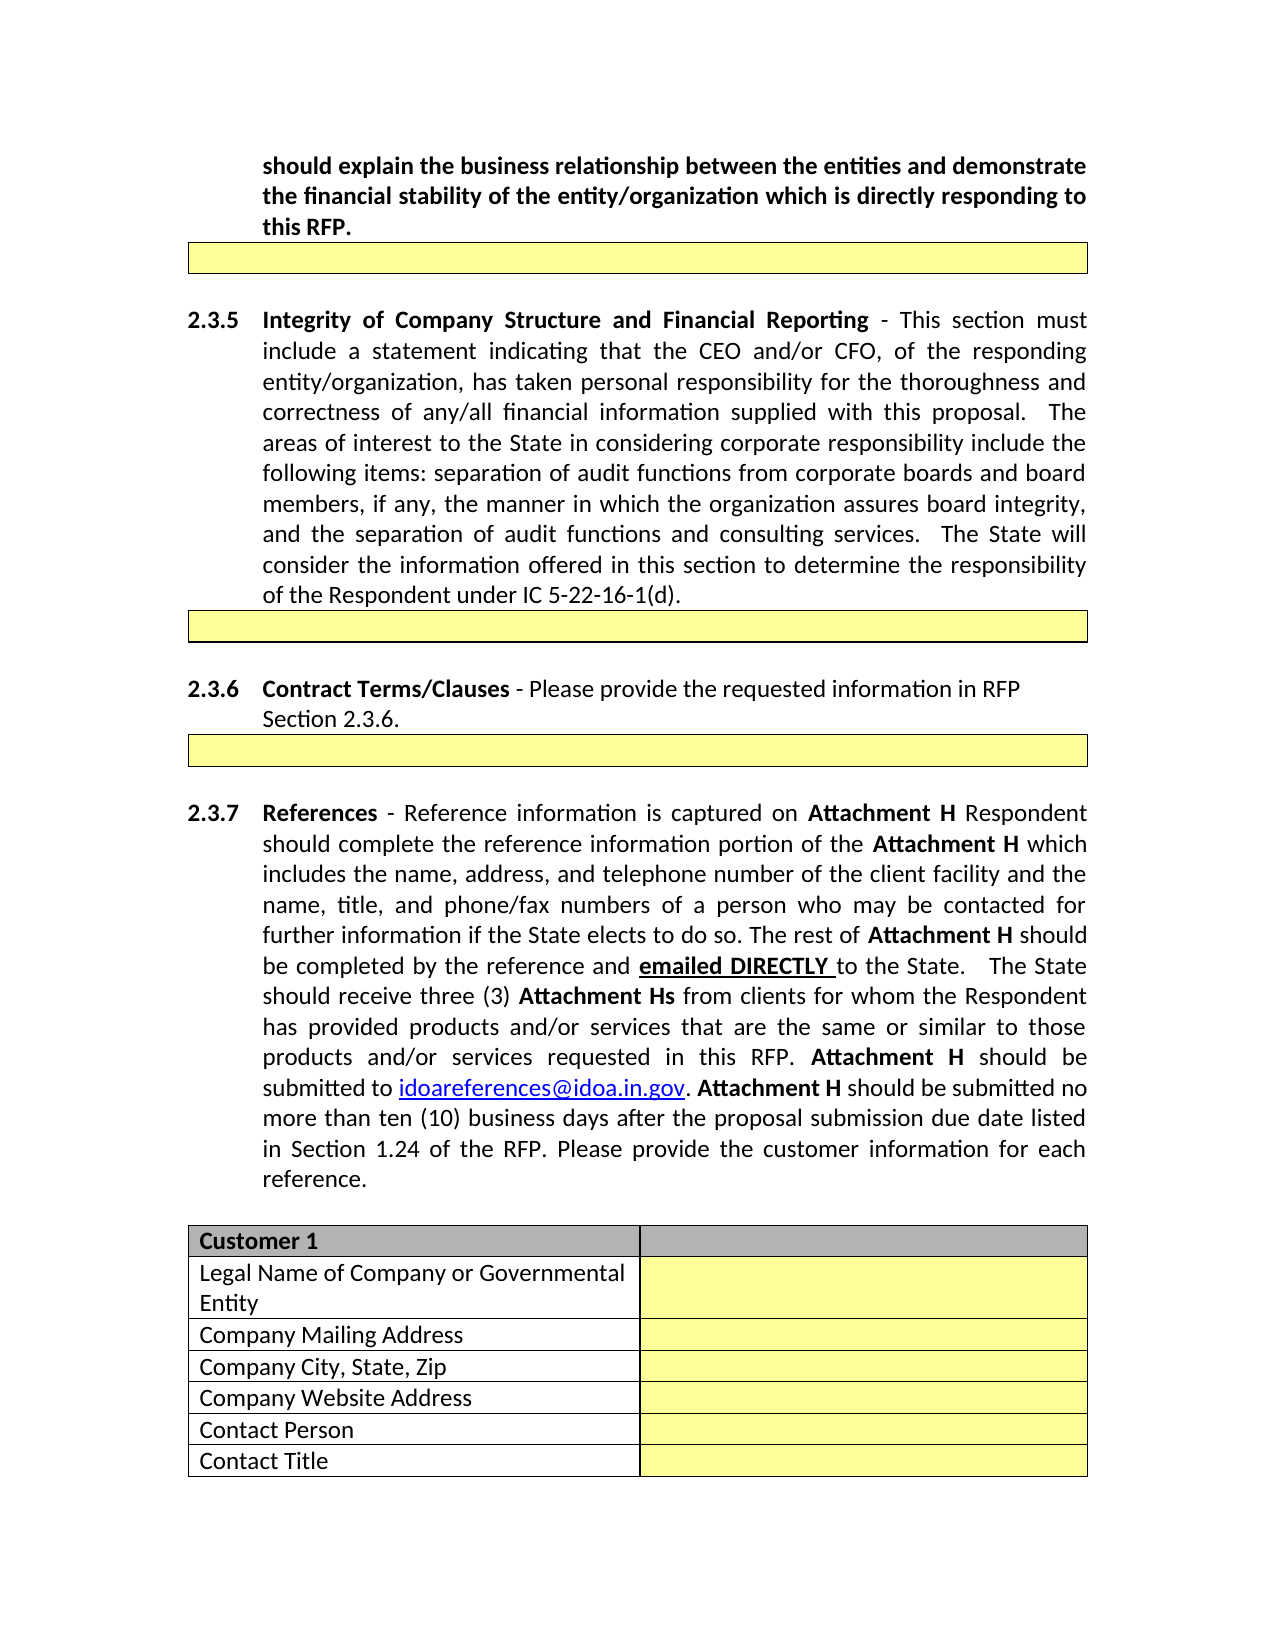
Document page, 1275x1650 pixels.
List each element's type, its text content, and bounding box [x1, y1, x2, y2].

table_cell [641, 1382, 1087, 1413]
list Integrity of Company Structure and Financial Reporting - This section must include a statement indicating that the CEO and/or CFO, of the responding entity/organization, has taken personal responsibility for the thoroughness and correctness of any/all financial information supplied with this proposal. The areas of interest to the State in considering corporate responsibility include the following items: separation of audit functions from corporate boards and board members, if any, the manner in which the organization assures board integrity, and the separation of audit functions and consulting services. The State will consider the information offered in this section to determine the responsibility of the Respondent under IC 5-22-16-1(d). [187, 305, 1087, 610]
table_header [641, 1226, 1087, 1256]
table_header [189, 735, 1087, 766]
table_cell [641, 1414, 1087, 1444]
table_header [189, 611, 1087, 641]
table_cell Contact Person [189, 1414, 639, 1444]
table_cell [189, 1257, 639, 1318]
table_header Customer 1 [189, 1226, 639, 1256]
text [262, 150, 1087, 242]
table_header [189, 243, 1087, 273]
list References - Reference information is captured on Attachment H Respondent should complete the reference information portion of the Attachment H which includes the name, address, and telephone number of the client facility and the name, title, and phone/fax numbers of a person who may be contacted for further information if the State elects to do so. The rest of Attachment H should be completed by the reference and emailed DIRECTLY to the State. The State should receive three (3) Attachment Hs from clients for whom the Respondent has provided products and/or services that are the same or similar to those products and/or services requested in this RFP. Attachment H should be submitted to idoareferences@idoa.in.gov. Attachment H should be submitted no more than ten (10) business days after the proposal submission due date listed in Section 1.24 of the RFP. Please provide the customer information for each reference. [187, 797, 1087, 1194]
list Contract Terms/Clauses - Please provide the requested information in RFP Section 2.3.6. [187, 673, 1087, 734]
table_cell Company Mailing Address [189, 1319, 639, 1350]
table_cell [641, 1351, 1087, 1381]
table_cell [641, 1445, 1087, 1476]
table_cell Company Website Address [189, 1382, 639, 1413]
table_cell Contact Title [189, 1445, 639, 1476]
table_cell Company City, State, Zip [189, 1351, 639, 1381]
table_cell [641, 1319, 1087, 1350]
table_cell [641, 1257, 1087, 1318]
